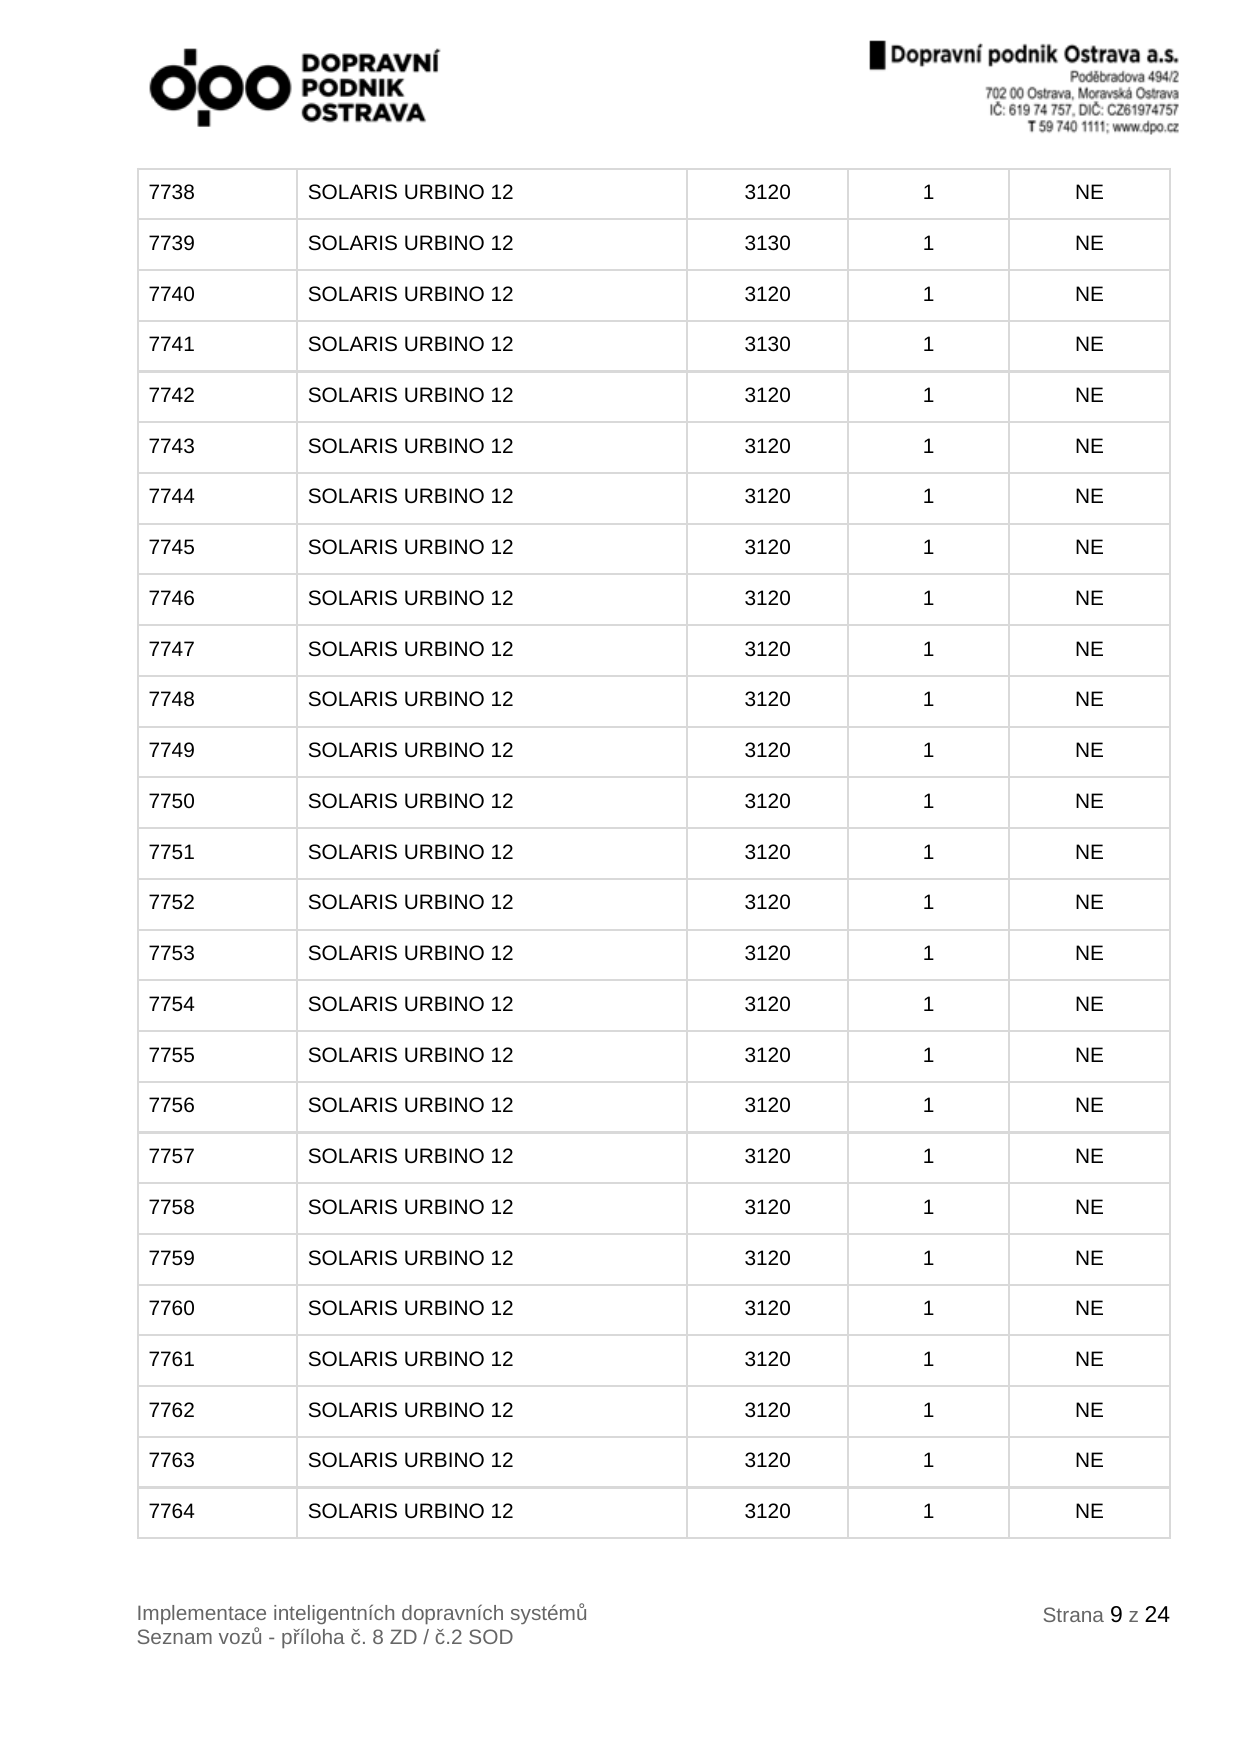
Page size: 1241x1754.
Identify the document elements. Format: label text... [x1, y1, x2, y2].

table_cell SOLARIS URBINO 12 [298, 829, 686, 878]
table_cell SOLARIS URBINO 12 [298, 728, 686, 776]
table_cell 1 [849, 575, 1008, 624]
table_cell NE [1010, 1489, 1169, 1537]
table_cell 1 [849, 373, 1008, 421]
table_cell 1 [849, 322, 1008, 370]
table_cell 7750 [139, 778, 296, 827]
table_cell 7754 [139, 981, 296, 1030]
table_cell 1 [849, 271, 1008, 320]
table_cell NE [1010, 1083, 1169, 1131]
table_cell SOLARIS URBINO 12 [298, 1083, 686, 1131]
table_cell 1 [849, 423, 1008, 472]
table_cell NE [1010, 220, 1169, 269]
table_cell SOLARIS URBINO 12 [298, 220, 686, 269]
table_cell NE [1010, 728, 1169, 776]
table_cell 3120 [688, 626, 847, 675]
table_cell SOLARIS URBINO 12 [298, 525, 686, 573]
table_cell 7760 [139, 1286, 296, 1334]
table_cell 3120 [688, 1235, 847, 1283]
table_cell SOLARIS URBINO 12 [298, 423, 686, 472]
table_cell 7751 [139, 829, 296, 878]
table_cell SOLARIS URBINO 12 [298, 1286, 686, 1334]
picture [147, 46, 444, 130]
table_cell SOLARIS URBINO 12 [298, 271, 686, 320]
table_cell 7741 [139, 322, 296, 370]
table_cell 7742 [139, 373, 296, 421]
table_cell 1 [849, 1083, 1008, 1131]
table_cell 7739 [139, 220, 296, 269]
table_cell 7764 [139, 1489, 296, 1537]
table_cell 7749 [139, 728, 296, 776]
table_cell 1 [849, 677, 1008, 726]
table_cell 1 [849, 1489, 1008, 1537]
picture [867, 38, 1182, 138]
table_cell 1 [849, 981, 1008, 1030]
table_cell 7748 [139, 677, 296, 726]
table_cell 1 [849, 220, 1008, 269]
table_cell NE [1010, 271, 1169, 320]
table_cell 1 [849, 170, 1008, 218]
table_cell 7740 [139, 271, 296, 320]
table_cell NE [1010, 1387, 1169, 1436]
table_cell 1 [849, 626, 1008, 675]
table_cell SOLARIS URBINO 12 [298, 1032, 686, 1081]
table_cell 3120 [688, 170, 847, 218]
table_cell NE [1010, 626, 1169, 675]
table_cell SOLARIS URBINO 12 [298, 677, 686, 726]
table_cell 3120 [688, 525, 847, 573]
table_cell SOLARIS URBINO 12 [298, 880, 686, 928]
table_cell 3120 [688, 474, 847, 523]
table_cell 1 [849, 1387, 1008, 1436]
table_cell 3120 [688, 271, 847, 320]
table_cell 7755 [139, 1032, 296, 1081]
table_cell 1 [849, 728, 1008, 776]
table_cell 3120 [688, 981, 847, 1030]
table_cell 7753 [139, 931, 296, 979]
table_cell SOLARIS URBINO 12 [298, 626, 686, 675]
table_cell SOLARIS URBINO 12 [298, 373, 686, 421]
table_cell 7747 [139, 626, 296, 675]
table_cell SOLARIS URBINO 12 [298, 981, 686, 1030]
table_cell 1 [849, 1032, 1008, 1081]
table_cell 7759 [139, 1235, 296, 1283]
table_cell 1 [849, 1286, 1008, 1334]
table_cell 1 [849, 931, 1008, 979]
table_cell 3120 [688, 1336, 847, 1385]
table_cell NE [1010, 677, 1169, 726]
table_cell SOLARIS URBINO 12 [298, 1438, 686, 1486]
table_cell NE [1010, 322, 1169, 370]
table_cell NE [1010, 880, 1169, 928]
table_cell 7756 [139, 1083, 296, 1131]
table_cell NE [1010, 1032, 1169, 1081]
table_cell 7752 [139, 880, 296, 928]
table_cell NE [1010, 1134, 1169, 1182]
table_cell SOLARIS URBINO 12 [298, 1387, 686, 1436]
table_cell NE [1010, 829, 1169, 878]
table_cell NE [1010, 1286, 1169, 1334]
table_cell SOLARIS URBINO 12 [298, 170, 686, 218]
table_cell SOLARIS URBINO 12 [298, 575, 686, 624]
table_cell NE [1010, 1438, 1169, 1486]
table_cell 3130 [688, 220, 847, 269]
table_cell 3120 [688, 880, 847, 928]
table_cell 7745 [139, 525, 296, 573]
table_cell 7744 [139, 474, 296, 523]
table_cell SOLARIS URBINO 12 [298, 1235, 686, 1283]
table_cell SOLARIS URBINO 12 [298, 474, 686, 523]
table_cell NE [1010, 981, 1169, 1030]
table_cell 7738 [139, 170, 296, 218]
table_cell 1 [849, 829, 1008, 878]
table_cell SOLARIS URBINO 12 [298, 1489, 686, 1537]
table_cell SOLARIS URBINO 12 [298, 778, 686, 827]
table_cell SOLARIS URBINO 12 [298, 322, 686, 370]
table_cell NE [1010, 423, 1169, 472]
table_cell SOLARIS URBINO 12 [298, 931, 686, 979]
table_cell 1 [849, 1184, 1008, 1233]
table_cell 3120 [688, 1387, 847, 1436]
table_cell 3120 [688, 1083, 847, 1131]
table_cell 3120 [688, 1438, 847, 1486]
table_cell NE [1010, 575, 1169, 624]
table_cell 1 [849, 474, 1008, 523]
table_cell 3120 [688, 1134, 847, 1182]
table_cell 3120 [688, 829, 847, 878]
table_cell 1 [849, 1235, 1008, 1283]
table_cell 3120 [688, 931, 847, 979]
table_cell SOLARIS URBINO 12 [298, 1134, 686, 1182]
table_cell 7743 [139, 423, 296, 472]
table_cell NE [1010, 931, 1169, 979]
table_cell NE [1010, 373, 1169, 421]
table_cell 1 [849, 880, 1008, 928]
table_cell 7757 [139, 1134, 296, 1182]
table_cell NE [1010, 525, 1169, 573]
table_cell 3120 [688, 1286, 847, 1334]
table_cell 3120 [688, 373, 847, 421]
table_cell NE [1010, 1235, 1169, 1283]
table_cell 1 [849, 1438, 1008, 1486]
table_cell 3130 [688, 322, 847, 370]
table_cell 3120 [688, 1032, 847, 1081]
table_cell 7763 [139, 1438, 296, 1486]
table_cell SOLARIS URBINO 12 [298, 1336, 686, 1385]
table_cell 3120 [688, 575, 847, 624]
table_cell 1 [849, 525, 1008, 573]
table_cell 1 [849, 778, 1008, 827]
table_cell 7761 [139, 1336, 296, 1385]
table_cell NE [1010, 1336, 1169, 1385]
table_cell 1 [849, 1134, 1008, 1182]
table_cell 7762 [139, 1387, 296, 1436]
table_cell NE [1010, 474, 1169, 523]
table_cell 1 [849, 1336, 1008, 1385]
table_cell SOLARIS URBINO 12 [298, 1184, 686, 1233]
table_cell 3120 [688, 728, 847, 776]
table_cell NE [1010, 1184, 1169, 1233]
table_cell 3120 [688, 677, 847, 726]
table_cell NE [1010, 170, 1169, 218]
table_cell 3120 [688, 423, 847, 472]
table_cell 7758 [139, 1184, 296, 1233]
table_cell 3120 [688, 1184, 847, 1233]
table_cell NE [1010, 778, 1169, 827]
table_cell 3120 [688, 778, 847, 827]
table_cell 7746 [139, 575, 296, 624]
table_cell 3120 [688, 1489, 847, 1537]
